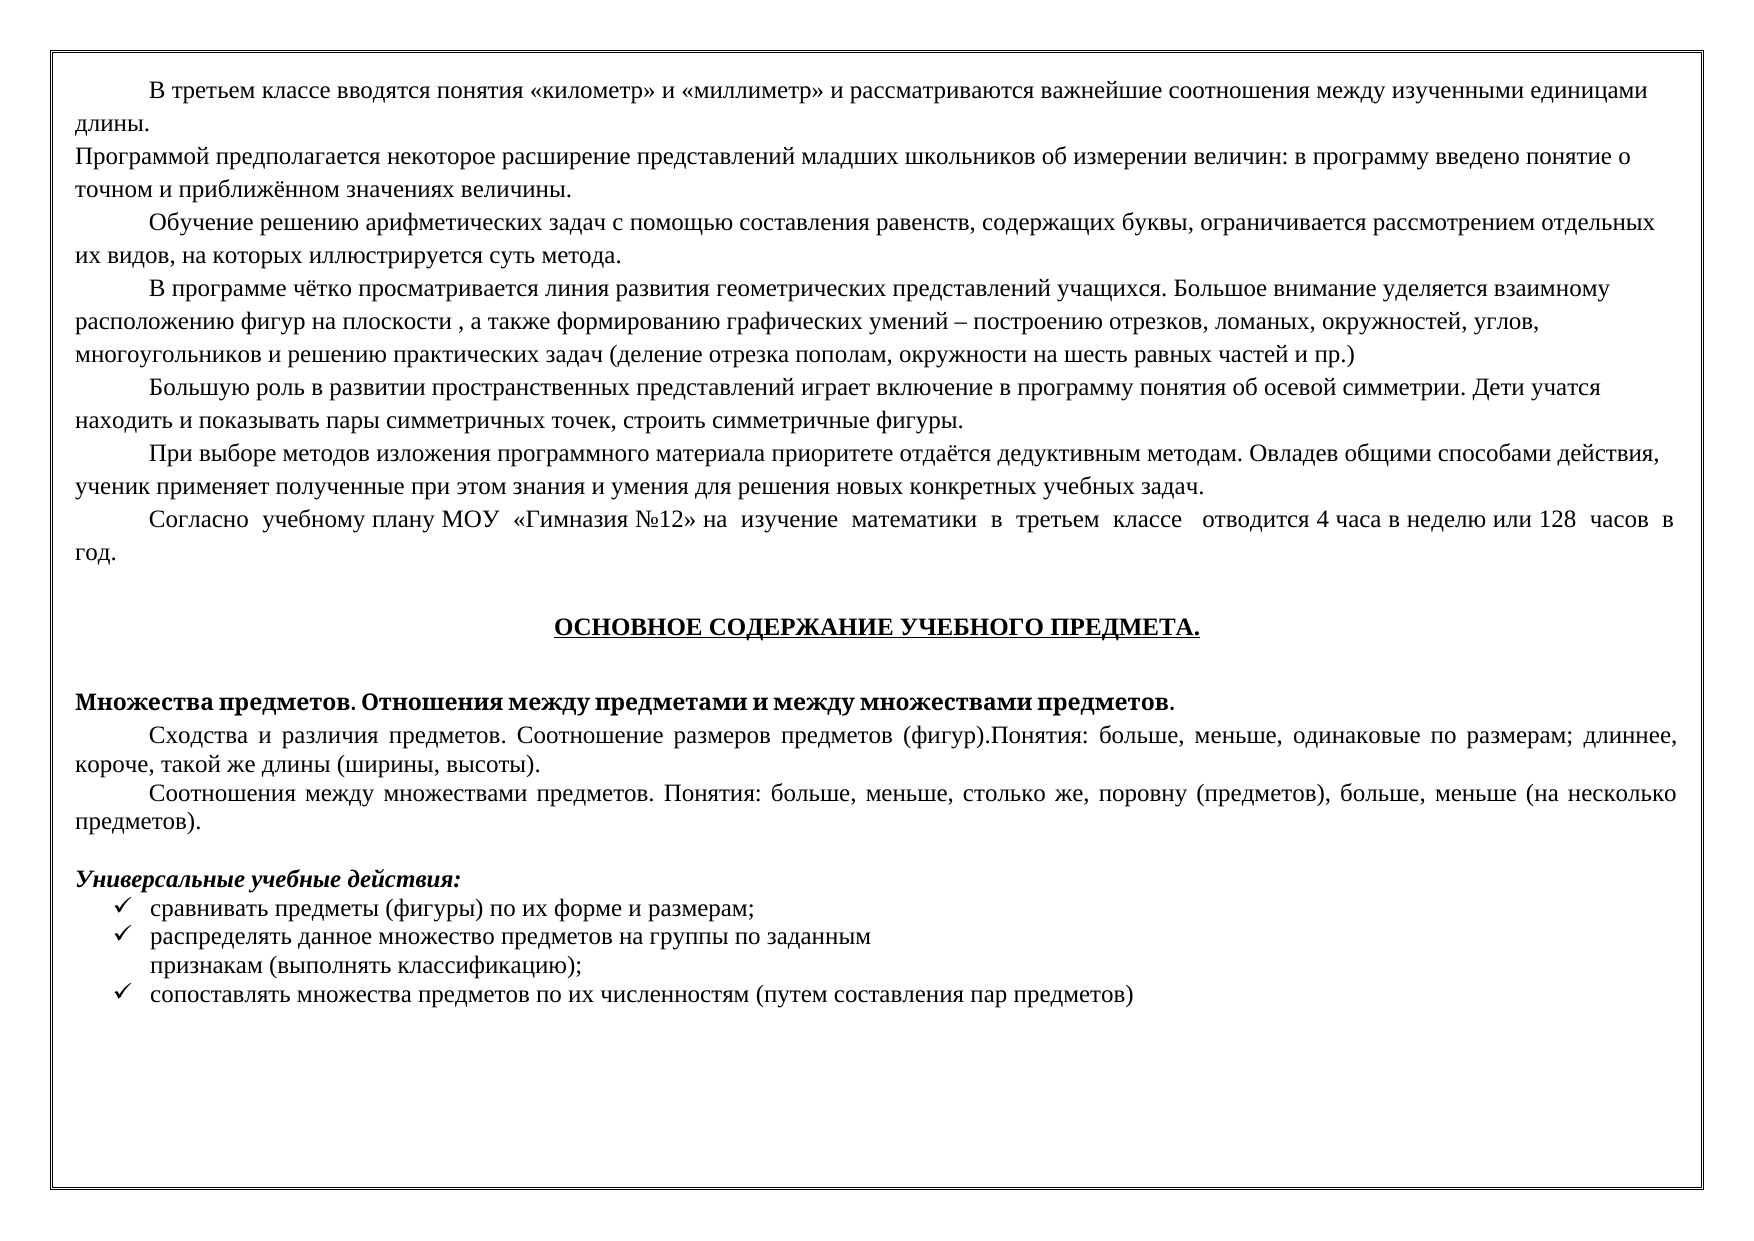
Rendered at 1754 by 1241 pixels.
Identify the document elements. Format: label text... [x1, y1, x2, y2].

text При выборе методов изложения программного материала приоритете отдаётся дедуктивным методам. Овладев общими способами действия, ученик применяет полученные при этом знания и умения для решения новых конкретных учебных задач. [75, 438, 1679, 500]
list распределять данное множество предметов на группы по заданным [112, 921, 1679, 950]
list сопоставлять множества предметов по их численностям (путем составления пар предметов) [112, 979, 1679, 1008]
text Большую роль в развитии пространственных представлений играет включение в программу понятия об осевой симметрии. Дети учатся находить и показывать пары симметричных точек, строить симметричные фигуры. [75, 372, 1679, 434]
text ОСНОВНОЕ СОДЕРЖАНИЕ УЧЕБНОГО ПРЕДМЕТА. [75, 612, 1679, 640]
subtitle Множества предметов. Отношения между предметами и между множествами предметов. [75, 690, 1679, 716]
text Согласно учебному плану МОУ «Гимназия №12» на изучение математики в третьем классе отводится 4 часа в неделю или 128 часов в год. [75, 504, 1679, 566]
text Обучение решению арифметических задач с помощью составления равенств, содержащих буквы, ограничивается рассмотрением отдельных их видов, на которых иллюстрируется суть метода. [75, 207, 1679, 269]
text Соотношения между множествами предметов. Понятия: больше, меньше, столько же, поровну (предметов), больше, меньше (на несколько предметов). [75, 778, 1679, 835]
text В третьем классе вводятся понятия «километр» и «миллиметр» и рассматриваются важнейшие соотношения между изученными единицами длины. [75, 75, 1679, 137]
text Сходства и различия предметов. Соотношение размеров предметов (фигур).Понятия: больше, меньше, одинаковые по размерам; длиннее, короче, такой же длины (ширины, высоты). [75, 720, 1679, 778]
text Программой предполагается некоторое расширение представлений младших школьников об измерении величин: в программу введено понятие о точном и приближённом значениях величины. [75, 141, 1679, 203]
list сравнивать предметы (фигуры) по их форме и размерам; [112, 893, 1679, 921]
text Универсальные учебные действия: [75, 864, 1679, 893]
text В программе чётко просматривается линия развития геометрических представлений учащихся. Большое внимание уделяется взаимному расположению фигур на плоскости , а также формированию графических умений – построению отрезков, ломаных, окружностей, углов, многоугольников и решению практических задач (деление отрезка пополам, окружности на шесть равных частей и пр.) [75, 273, 1679, 368]
list признакам (выполнять классификацию); [150, 950, 1679, 979]
